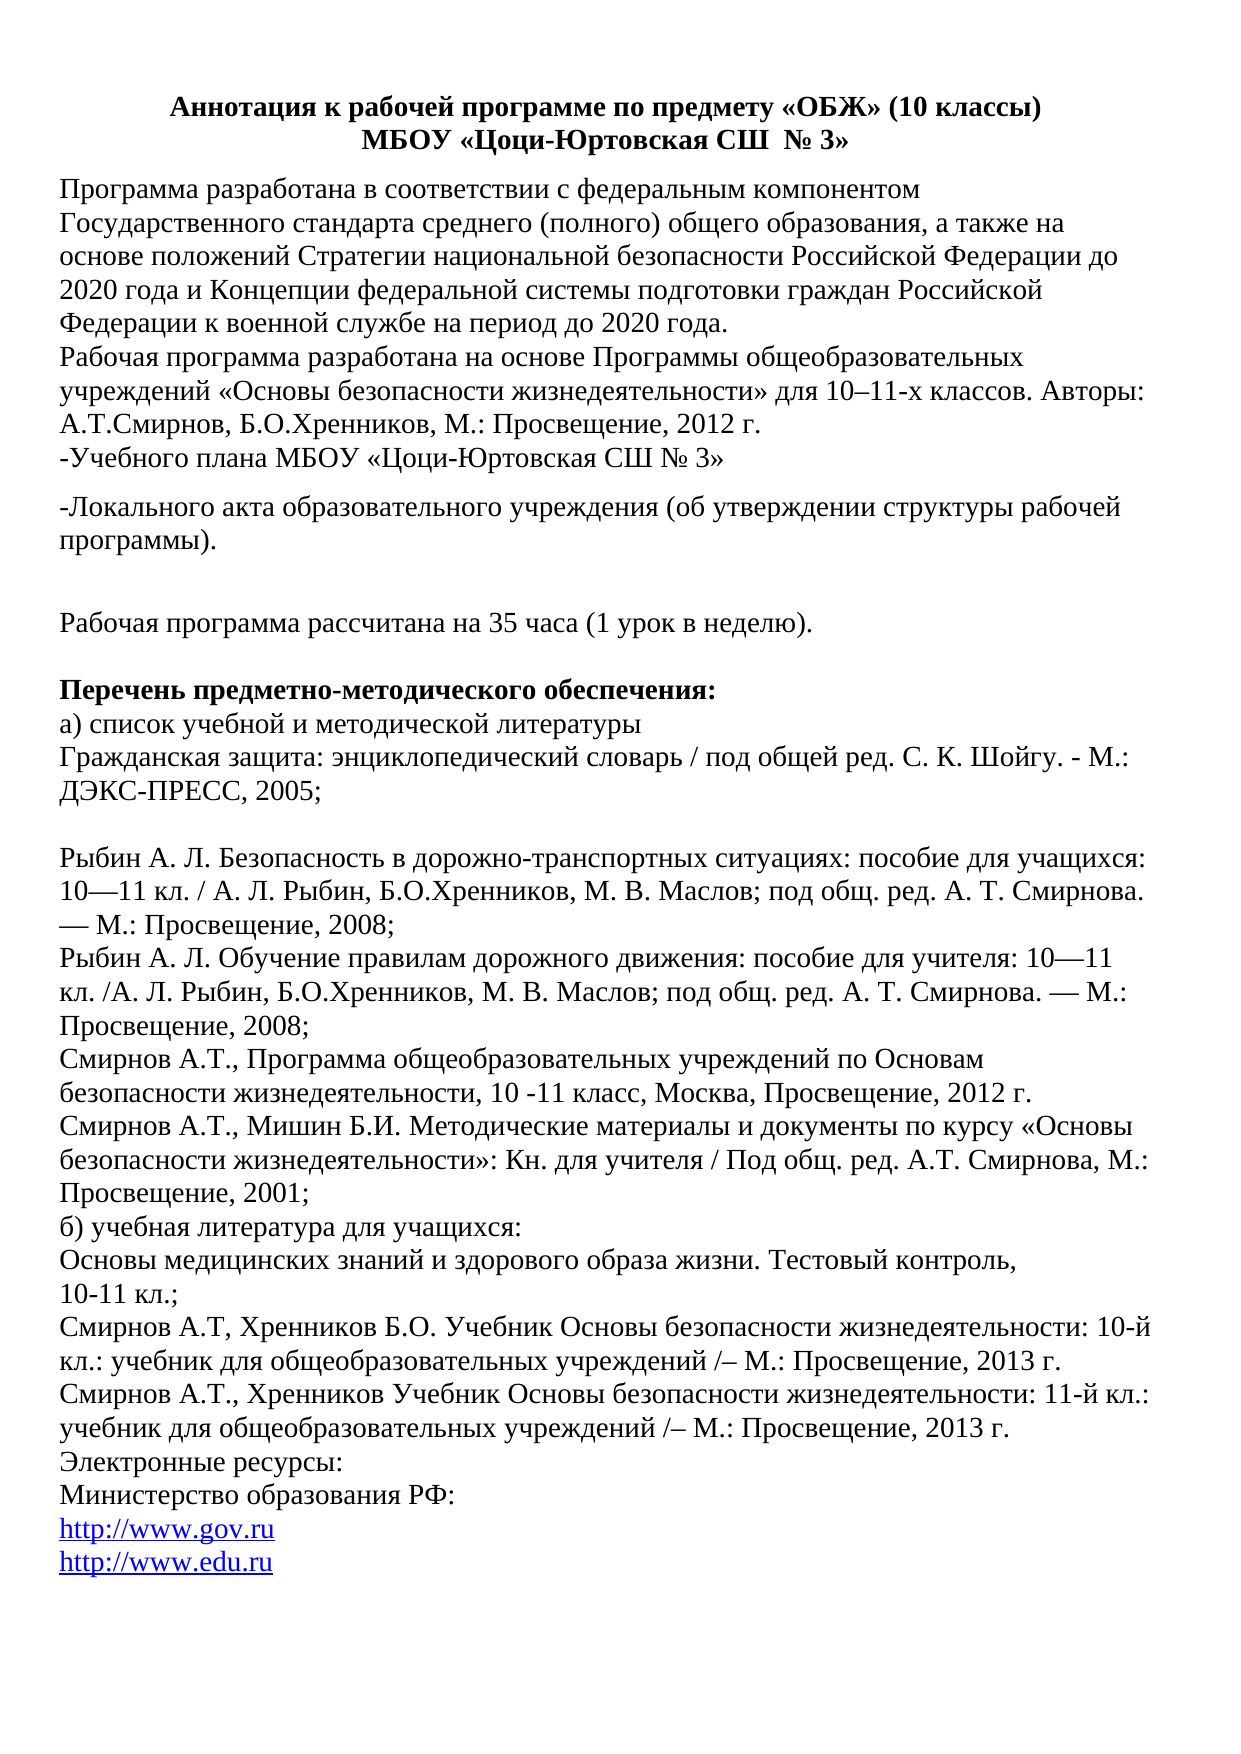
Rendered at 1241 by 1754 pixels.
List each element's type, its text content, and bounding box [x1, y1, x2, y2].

text Аннотация к рабочей программе по предмету «ОБЖ» (10 классы) [59, 89, 1152, 122]
text Рыбин А. Л. Обучение правилам дорожного движения: пособие для учителя: 10—11 кл. /А. Л. Рыбин, Б.О.Хренников, М. В. Маслов; под общ. ред. А. Т. Смирнова. — М.: Просвещение, 2008; [59, 941, 1152, 1041]
text Смирнов А.Т., Хренников Учебник Основы безопасности жизнедеятельности: 11-й кл.: учебник для общеобразовательных учреждений /– М.: Просвещение, 2013 г. [59, 1377, 1152, 1444]
text Электронные ресурсы: [59, 1444, 1152, 1477]
text Основы медицинских знаний и здорового образа жизни. Тестовый контроль, [59, 1242, 1152, 1276]
text Рабочая программа разработана на основе Программы общеобразовательных учреждений «Основы безопасности жизнедеятельности» для 10–11-х классов. Авторы: А.Т.Смирнов, Б.О.Хренников, М.: Просвещение, 2012 г. [59, 339, 1152, 440]
text 10-11 кл.; [59, 1276, 1152, 1309]
text Программа разработана в соответствии с федеральным компонентом Государственного стандарта среднего (полного) общего образования, а также на основе положений Стратегии национальной безопасности Российской Федерации до 2020 года и Концепции федеральной системы подготовки граждан Российской Федерации к военной службе на период до 2020 года. [59, 171, 1152, 339]
text МБОУ «Цоци-Юртовская СШ № 3» [59, 122, 1152, 156]
text Рабочая программа рассчитана на 35 часа (1 урок в неделю). [59, 605, 1152, 639]
text Смирнов А.Т., Программа общеобразовательных учреждений по Основам безопасности жизнедеятельности, 10 -11 класс, Москва, Просвещение, 2012 г. [59, 1041, 1152, 1108]
text б) учебная литература для учащихся: [59, 1209, 1152, 1242]
text а) список учебной и методической литературы [59, 706, 1152, 739]
text Смирнов А.Т., Мишин Б.И. Методические материалы и документы по курсу «Основы безопасности жизнедеятельности»: Кн. для учителя / Под общ. ред. А.Т. Смирнова, М.: Просвещение, 2001; [59, 1108, 1152, 1209]
text Министерство образования РФ: [59, 1477, 1152, 1511]
text Гражданская защита: энциклопедический словарь / под общей ред. С. К. Шойгу. - М.: ДЭКС-ПРЕСС, 2005; [59, 739, 1152, 806]
text http://www.edu.ru [59, 1544, 1152, 1578]
text Смирнов А.Т, Хренников Б.О. Учебник Основы безопасности жизнедеятельности: 10-й кл.: учебник для общеобразовательных учреждений /– М.: Просвещение, 2013 г. [59, 1309, 1152, 1377]
text Перечень предметно-методического обеспечения: [59, 672, 1152, 706]
text http://www.gov.ru [59, 1511, 1152, 1544]
text -Учебного плана МБОУ «Цоци-Юртовская СШ № 3» [59, 440, 1152, 473]
text Рыбин А. Л. Безопасность в дорожно-транспортных ситуациях: пособие для учащихся: 10—11 кл. / А. Л. Рыбин, Б.О.Хренников, М. В. Маслов; под общ. ред. А. Т. Смирнова. — М.: Просвещение, 2008; [59, 840, 1152, 941]
text -Локального акта образовательного учреждения (об утверждении структуры рабочей программы). [59, 489, 1152, 556]
